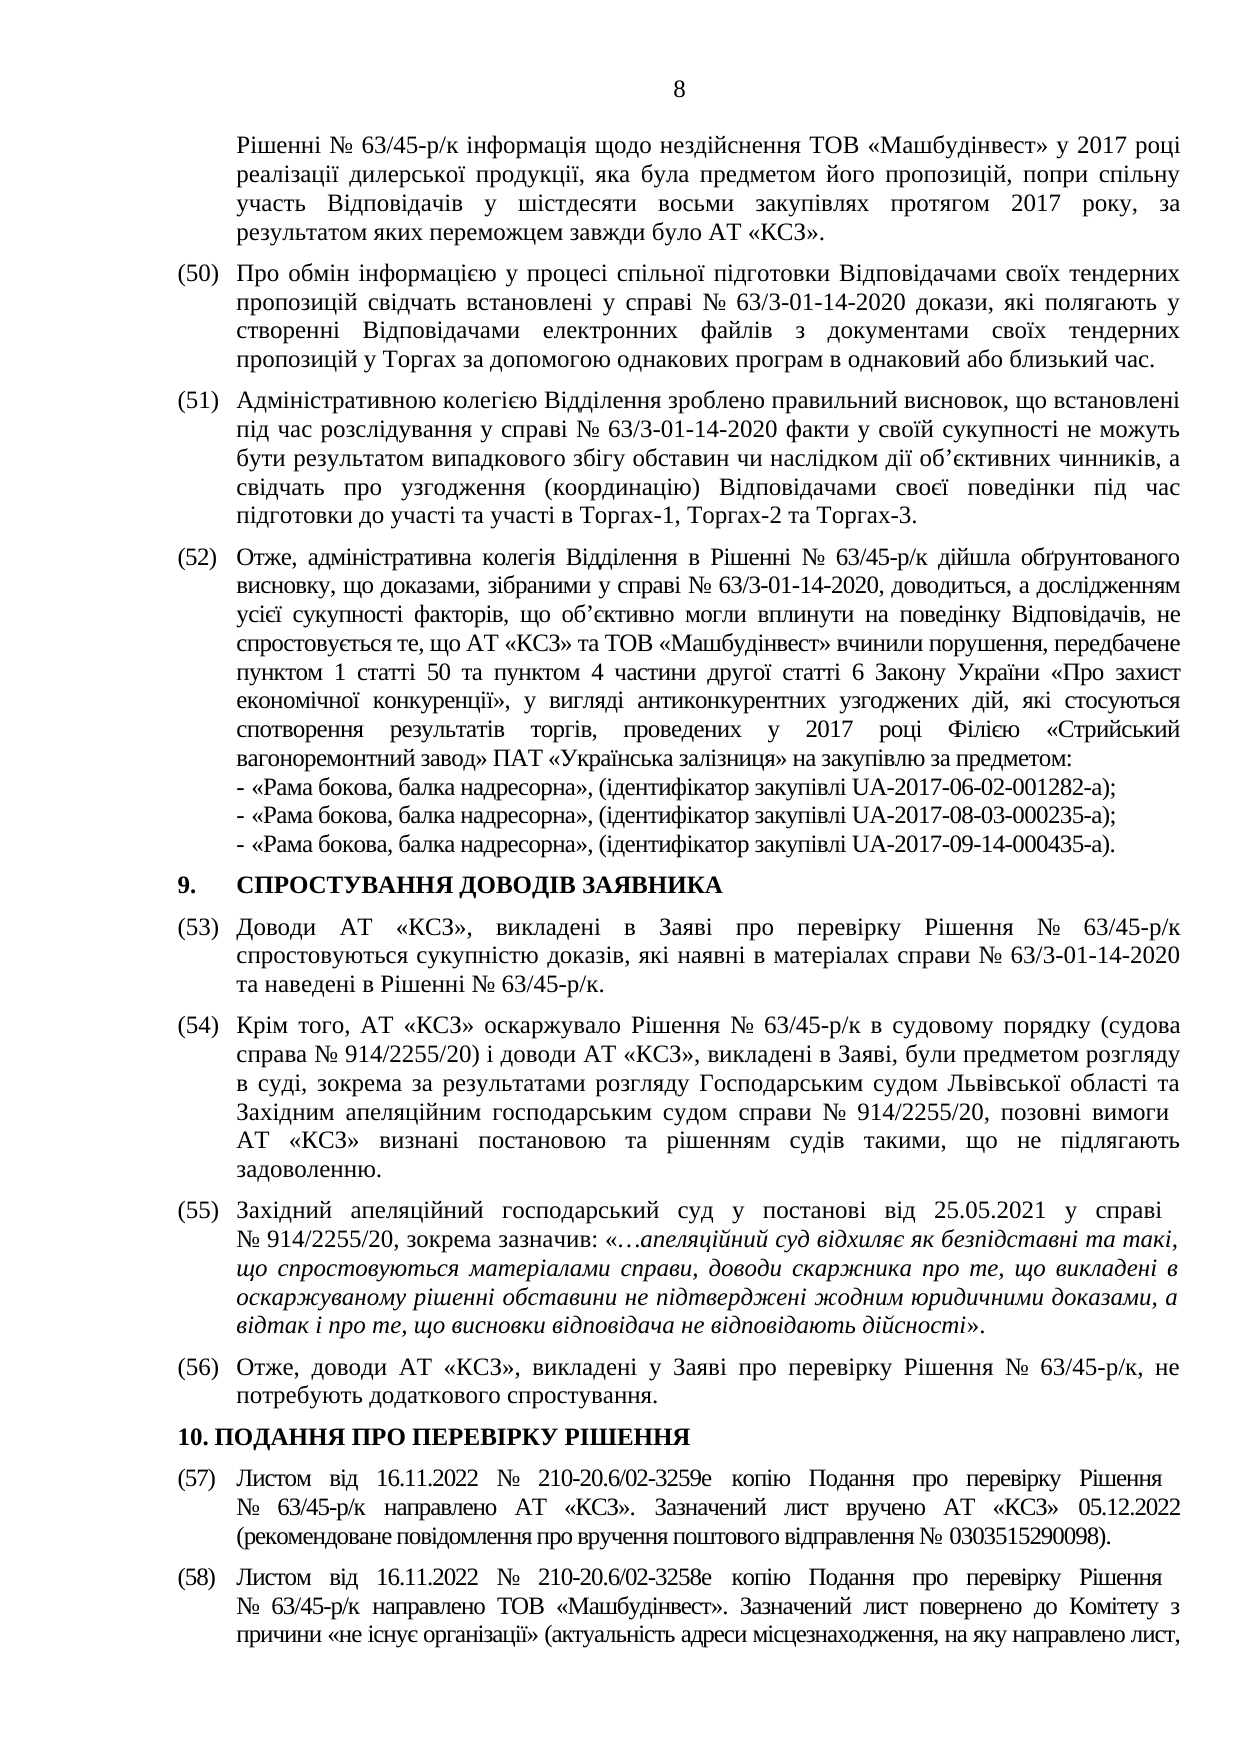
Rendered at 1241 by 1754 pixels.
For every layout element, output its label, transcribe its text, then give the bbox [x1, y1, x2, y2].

list Адміністративною колегією Відділення зроблено правильний висновок, що встановлені під час розслідування у справі № 63/3-01-14-2020 факти у своїй сукупності не можуть бути результатом випадкового збігу обставин чи наслідком дії об’єктивних чинників, а свідчать про узгодження (координацію) Відповідачами своєї поведінки під час підготовки до участі та участі в Торгах-1, Торгах-2 та Торгах-3. [177, 386, 1181, 529]
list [177, 1562, 1181, 1648]
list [177, 131, 1181, 246]
list Отже, адміністративна колегія Відділення в Рішенні № 63/45-р/к дійшла обґрунтованого висновку, що доказами, зібраними у справі № 63/3-01-14-2020, доводиться, а дослідженням усієї сукупності факторів, що об’єктивно могли вплинути на поведінку Відповідачів, не спростовується те, що АТ «КСЗ» та ТОВ «Машбудінвест» вчинили порушення, передбачене пунктом 1 статті 50 та пунктом 4 частини другої статті 6 Закону України «Про захист економічної конкуренції», у вигляді антиконкурентних узгоджених дій, які стосуються спотворення результатів торгів, проведених у 2017 році Філією «Стрийський вагоноремонтний завод» ПАТ «Українська залізниця» на закупівлю за предметом: [177, 542, 1181, 772]
list СПРОСТУВАННЯ ДОВОДІВ ЗАЯВНИКА [177, 871, 1181, 899]
list «Рама бокова, балка надресорна», (ідентифікатор закупівлі UA-2017-06-02-001282-a); [236, 772, 1181, 801]
list ПОДАННЯ ПРО ПЕРЕВІРКУ РІШЕННЯ [177, 1422, 1181, 1451]
list Крім того, АТ «КСЗ» оскаржувало Рішення № 63/45-р/к в судовому порядку (судова справа № 914/2255/20) і доводи АТ «КСЗ», викладені в Заяві, були предметом розгляду в суді, зокрема за результатами розгляду Господарським судом Львівської області та Західним апеляційним господарським судом справи № 914/2255/20, позовні вимоги АТ «КСЗ» визнані постановою та рішенням судів такими, що не підлягають задоволенню. [177, 1011, 1181, 1183]
list Про обмін інформацією у процесі спільної підготовки Відповідачами своїх тендерних пропозицій свідчать встановлені у справі № 63/3-01-14-2020 докази, які полягають у створенні Відповідачами електронних файлів з документами своїх тендерних пропозицій у Торгах за допомогою однакових програм в однаковий або близький час. [177, 258, 1181, 373]
list Доводи АТ «КСЗ», викладені в Заяві про перевірку Рішення № 63/45-р/к спростовуються сукупністю доказів, які наявні в матеріалах справи № 63/3-01-14-2020 та наведені в Рішенні № 63/45-р/к. [177, 912, 1181, 998]
list Отже, доводи АТ «КСЗ», викладені у Заяві про перевірку Рішення № 63/45-р/к, не потребують додаткового спростування. [177, 1352, 1181, 1409]
list «Рама бокова, балка надресорна», (ідентифікатор закупівлі UA-2017-09-14-000435-a). [236, 829, 1181, 858]
list Листом від 16.11.2022 № 210-20.6/02-3259е копію Подання про перевірку Рішення № 63/45-р/к направлено АТ «КСЗ». Зазначений лист вручено АТ «КСЗ» 05.12.2022 (рекомендоване повідомлення про вручення поштового відправлення № 0303515290098). [177, 1463, 1181, 1549]
list Західний апеляційний господарський суд у постанові від 25.05.2021 у справі № 914/2255/20, зокрема зазначив: «…апеляційний суд відхиляє як безпідставні та такі, що спростовуються матеріалами справи, доводи скаржника про те, що викладені в оскаржуваному рішенні обставини не підтверджені жодним юридичними доказами, а відтак і про те, що висновки відповідача не відповідають дійсності». [177, 1196, 1181, 1339]
list «Рама бокова, балка надресорна», (ідентифікатор закупівлі UA-2017-08-03-000235-a); [236, 801, 1181, 829]
